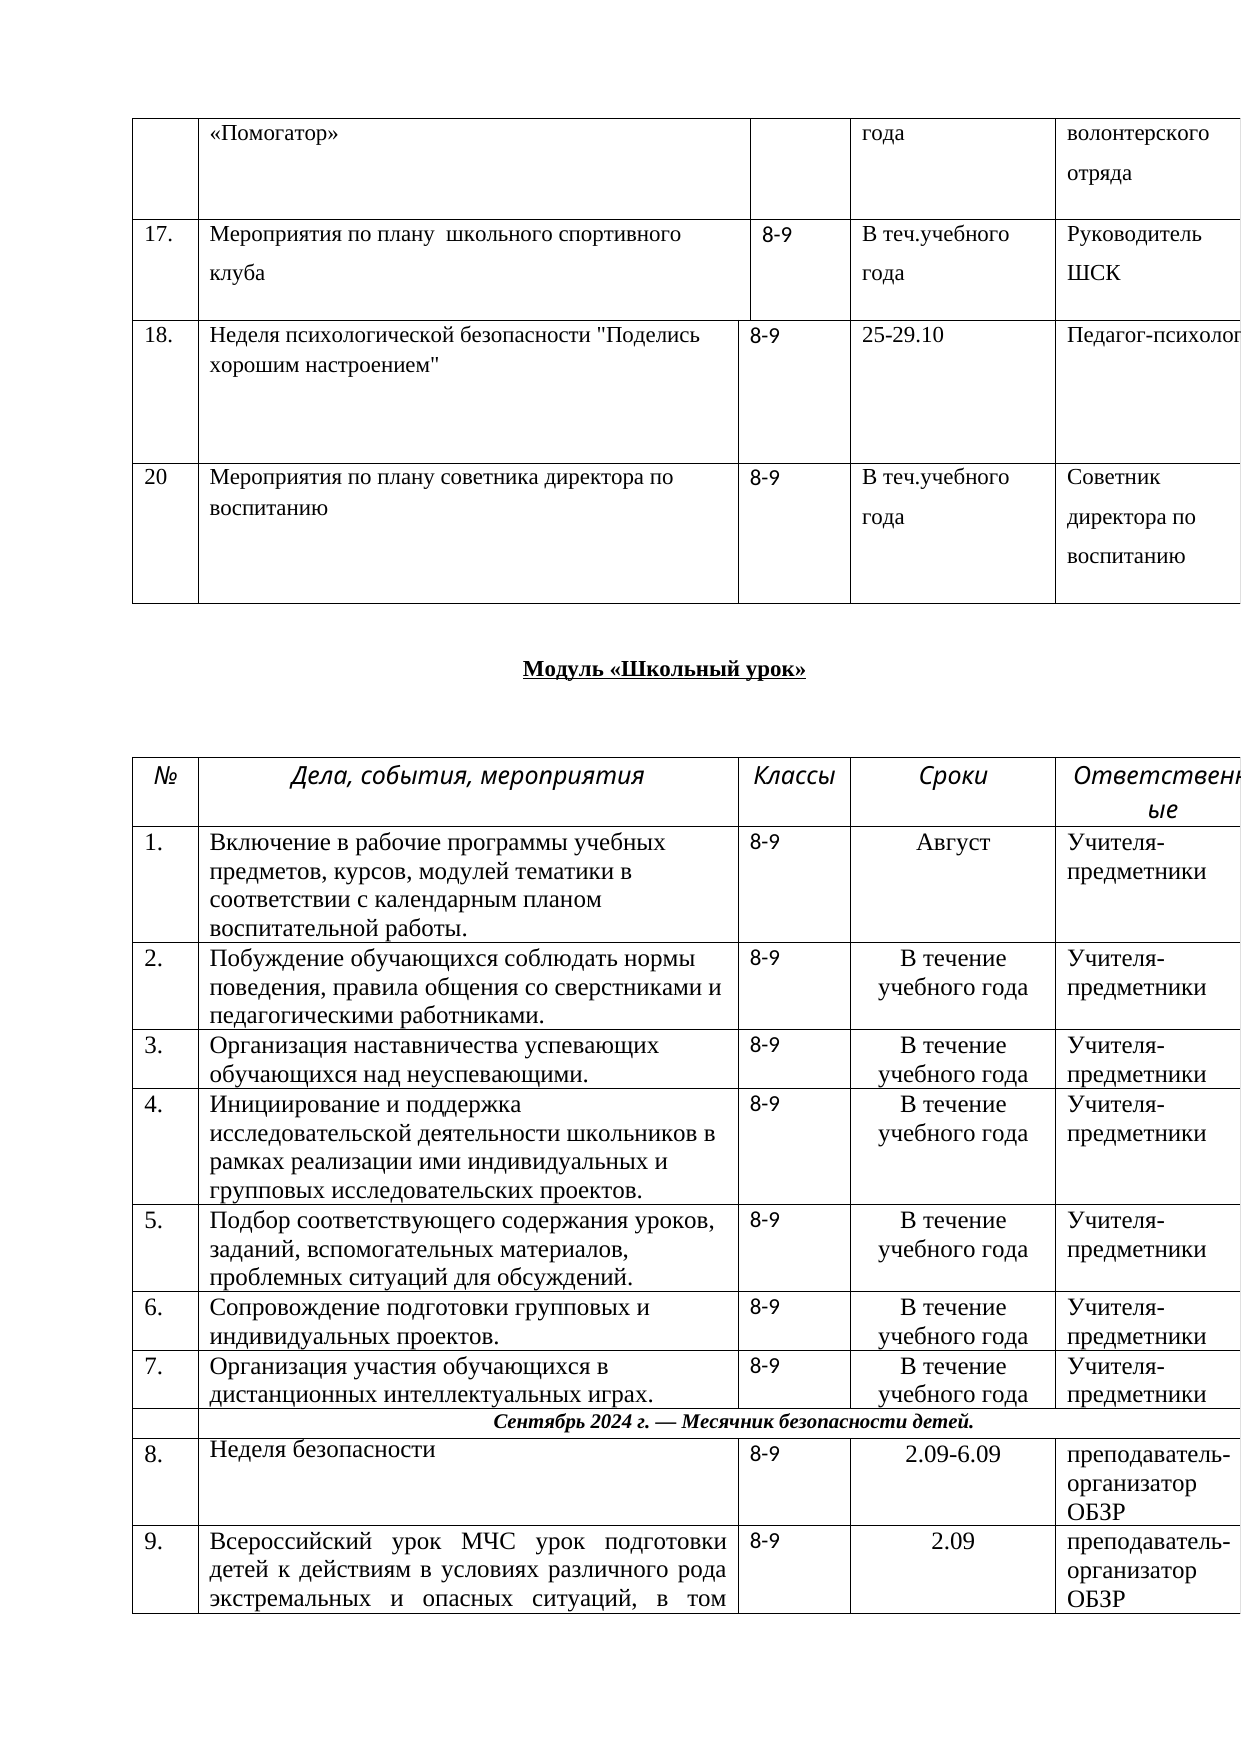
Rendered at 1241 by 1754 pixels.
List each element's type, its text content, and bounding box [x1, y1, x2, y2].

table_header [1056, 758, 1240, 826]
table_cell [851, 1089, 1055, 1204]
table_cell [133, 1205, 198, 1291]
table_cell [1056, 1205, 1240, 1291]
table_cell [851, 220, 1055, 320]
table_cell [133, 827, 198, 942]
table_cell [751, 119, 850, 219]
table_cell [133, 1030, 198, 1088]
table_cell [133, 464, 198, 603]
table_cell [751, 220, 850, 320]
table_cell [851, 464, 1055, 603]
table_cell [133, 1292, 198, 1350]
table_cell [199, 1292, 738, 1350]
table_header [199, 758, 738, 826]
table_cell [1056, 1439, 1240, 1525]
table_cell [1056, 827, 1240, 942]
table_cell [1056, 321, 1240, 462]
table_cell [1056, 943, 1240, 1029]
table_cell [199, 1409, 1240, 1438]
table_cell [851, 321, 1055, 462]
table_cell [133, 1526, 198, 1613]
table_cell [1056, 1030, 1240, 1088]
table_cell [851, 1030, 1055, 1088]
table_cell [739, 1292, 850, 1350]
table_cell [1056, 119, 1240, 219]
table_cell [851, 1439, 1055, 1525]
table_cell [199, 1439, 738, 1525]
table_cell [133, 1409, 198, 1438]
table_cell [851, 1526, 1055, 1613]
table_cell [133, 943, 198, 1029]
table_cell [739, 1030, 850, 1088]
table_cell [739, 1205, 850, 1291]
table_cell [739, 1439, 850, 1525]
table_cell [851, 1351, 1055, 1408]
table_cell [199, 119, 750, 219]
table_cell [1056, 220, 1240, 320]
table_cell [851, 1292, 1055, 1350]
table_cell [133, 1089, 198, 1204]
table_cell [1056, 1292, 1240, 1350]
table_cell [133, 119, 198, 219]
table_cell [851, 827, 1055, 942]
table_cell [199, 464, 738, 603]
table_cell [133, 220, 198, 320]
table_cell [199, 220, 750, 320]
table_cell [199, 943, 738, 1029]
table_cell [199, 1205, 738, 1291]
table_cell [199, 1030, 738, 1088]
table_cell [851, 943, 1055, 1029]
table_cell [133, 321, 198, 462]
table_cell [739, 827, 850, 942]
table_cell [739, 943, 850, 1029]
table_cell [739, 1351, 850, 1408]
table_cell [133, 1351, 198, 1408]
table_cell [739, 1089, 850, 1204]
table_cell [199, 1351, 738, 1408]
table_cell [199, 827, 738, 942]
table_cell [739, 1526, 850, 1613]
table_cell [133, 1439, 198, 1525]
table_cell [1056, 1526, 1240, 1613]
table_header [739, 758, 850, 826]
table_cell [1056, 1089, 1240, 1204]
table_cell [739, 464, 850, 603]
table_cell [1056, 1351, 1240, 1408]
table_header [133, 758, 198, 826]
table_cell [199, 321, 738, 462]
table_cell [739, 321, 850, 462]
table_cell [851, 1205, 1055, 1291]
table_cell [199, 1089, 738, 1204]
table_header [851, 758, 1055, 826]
text Модуль «Школьный урок» [177, 655, 1152, 681]
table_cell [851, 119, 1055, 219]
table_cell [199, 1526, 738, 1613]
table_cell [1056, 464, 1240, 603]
